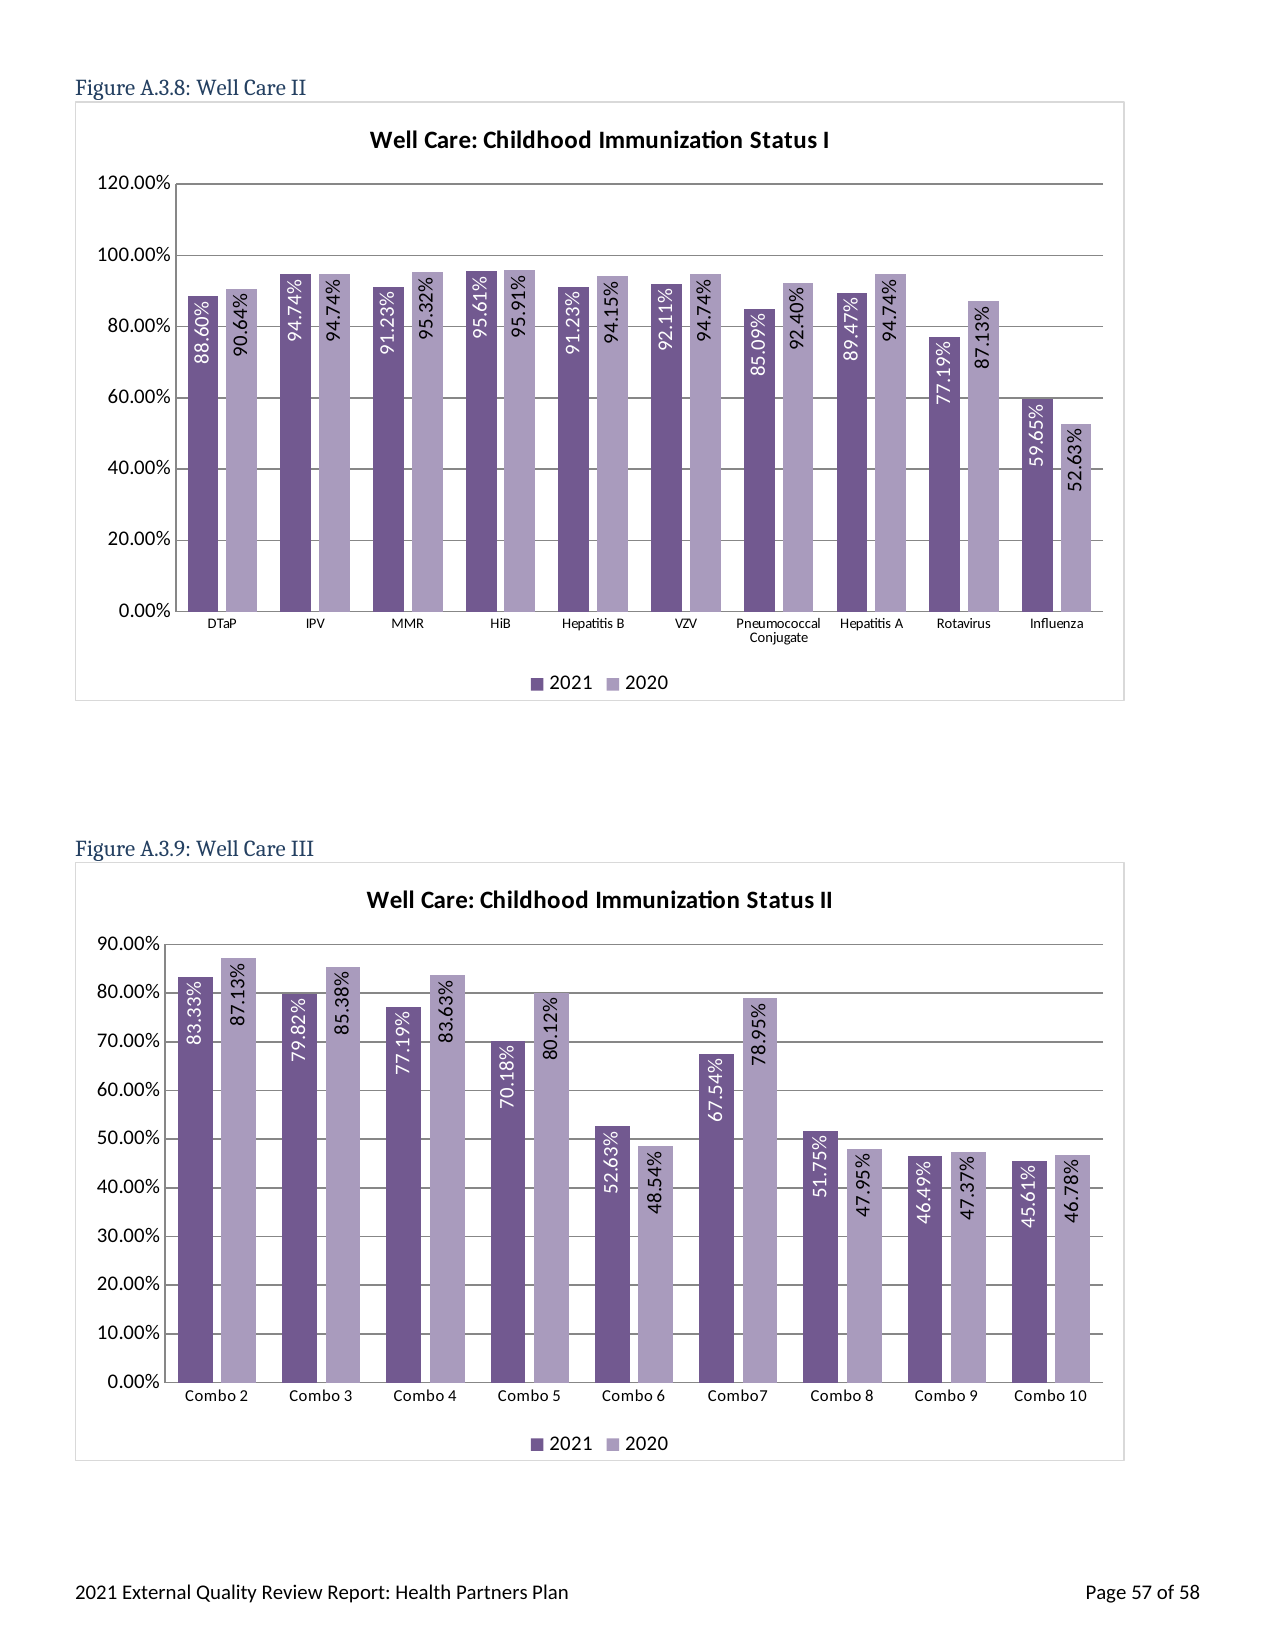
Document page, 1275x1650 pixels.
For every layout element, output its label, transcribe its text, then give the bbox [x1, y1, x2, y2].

subtitle Figure A.3.8: Well Care II [75, 75, 1200, 101]
subtitle Figure A.3.9: Well Care III [75, 835, 1200, 862]
